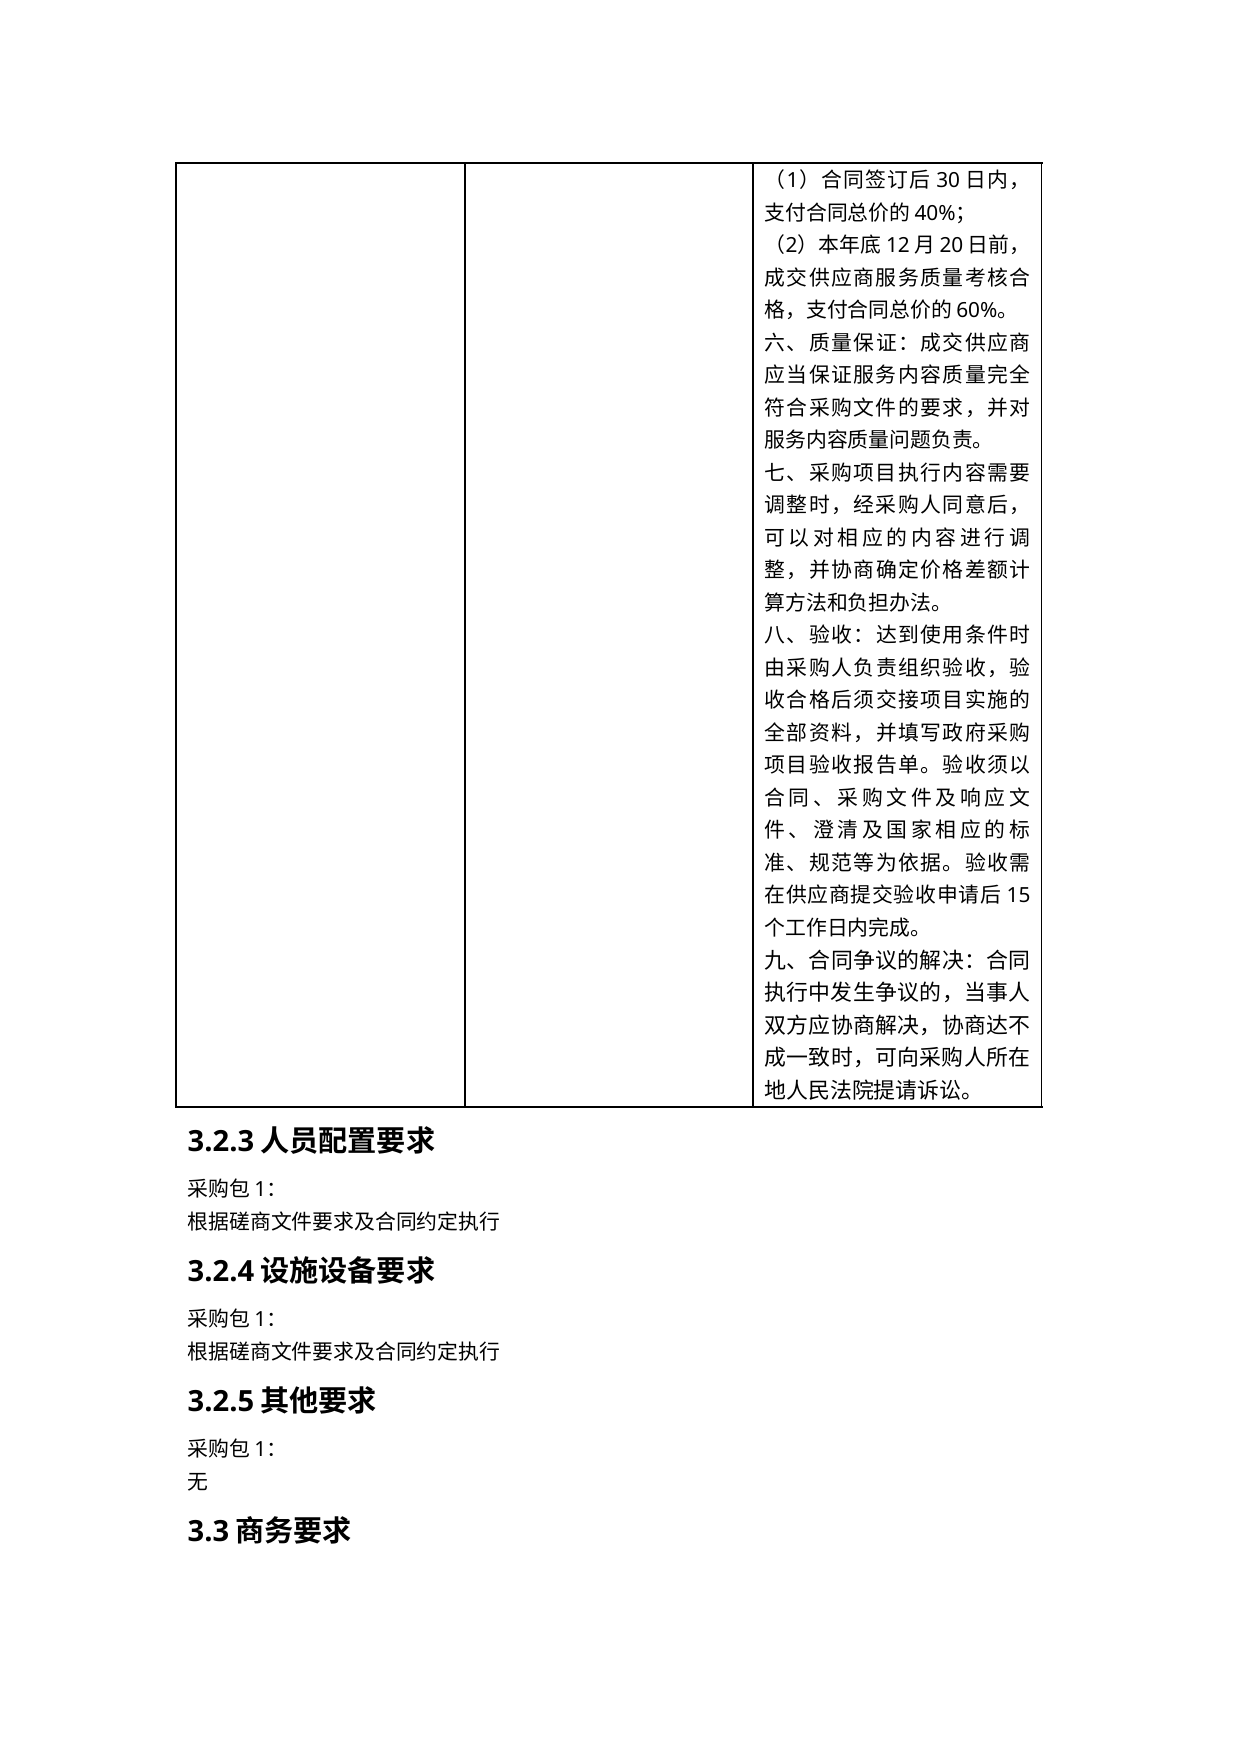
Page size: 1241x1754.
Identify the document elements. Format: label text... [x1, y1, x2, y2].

table_cell 1 [177, 164, 464, 1106]
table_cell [754, 164, 1041, 1106]
text 3.2.5其他要求 [187, 1368, 1053, 1433]
text 无 [187, 1465, 1053, 1498]
text 根据磋商文件要求及合同约定执行 [187, 1205, 1053, 1238]
table_cell [466, 164, 752, 1106]
text 3.2.4设施设备要求 [187, 1238, 1053, 1303]
text 3.3商务要求 [187, 1498, 1053, 1563]
text 3.2.3人员配置要求 [187, 1108, 1053, 1173]
text 根据磋商文件要求及合同约定执行 [187, 1335, 1053, 1368]
text 采购包1： [187, 1173, 1053, 1205]
text 采购包1： [187, 1433, 1053, 1465]
text 采购包1： [187, 1303, 1053, 1335]
